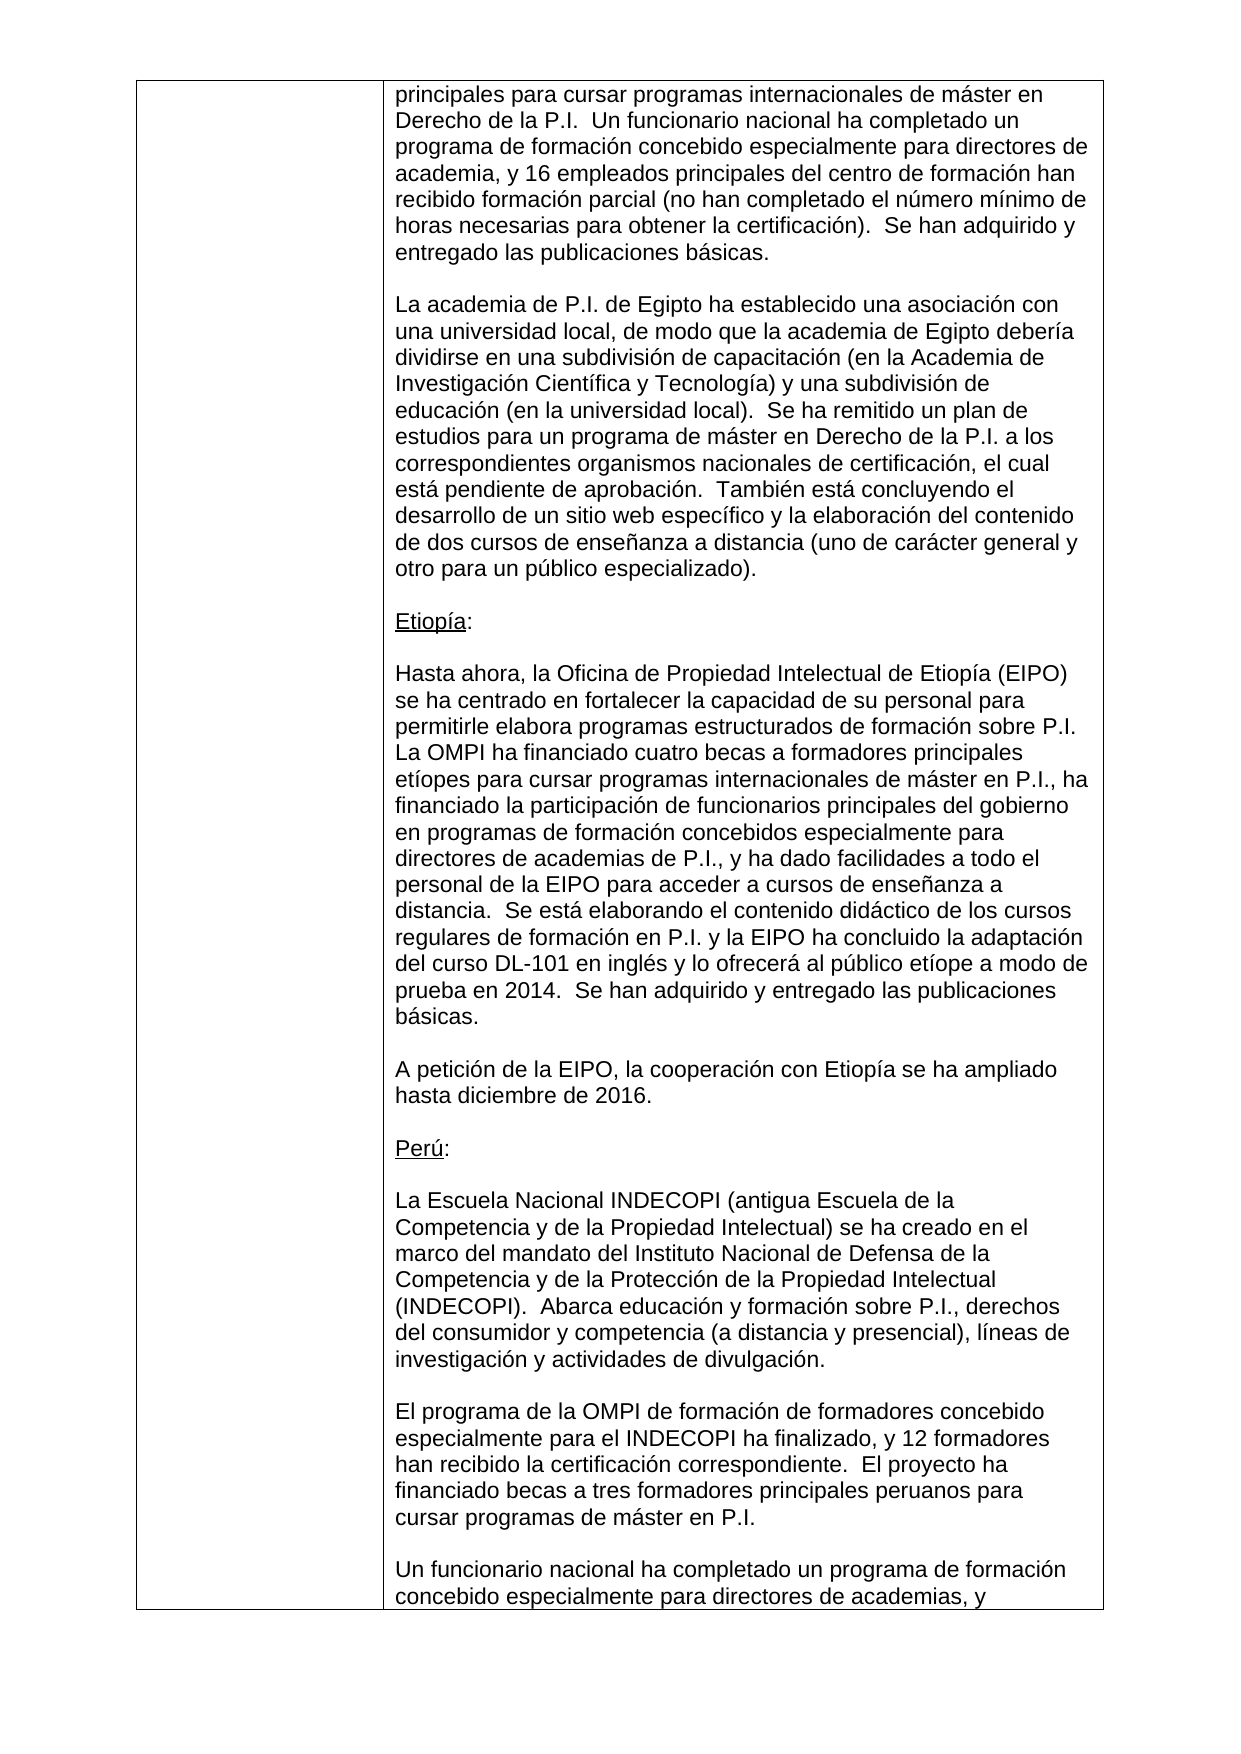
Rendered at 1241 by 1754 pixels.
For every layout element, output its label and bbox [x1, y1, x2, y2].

table_cell [384, 81, 1103, 1609]
table_cell [137, 81, 383, 1609]
